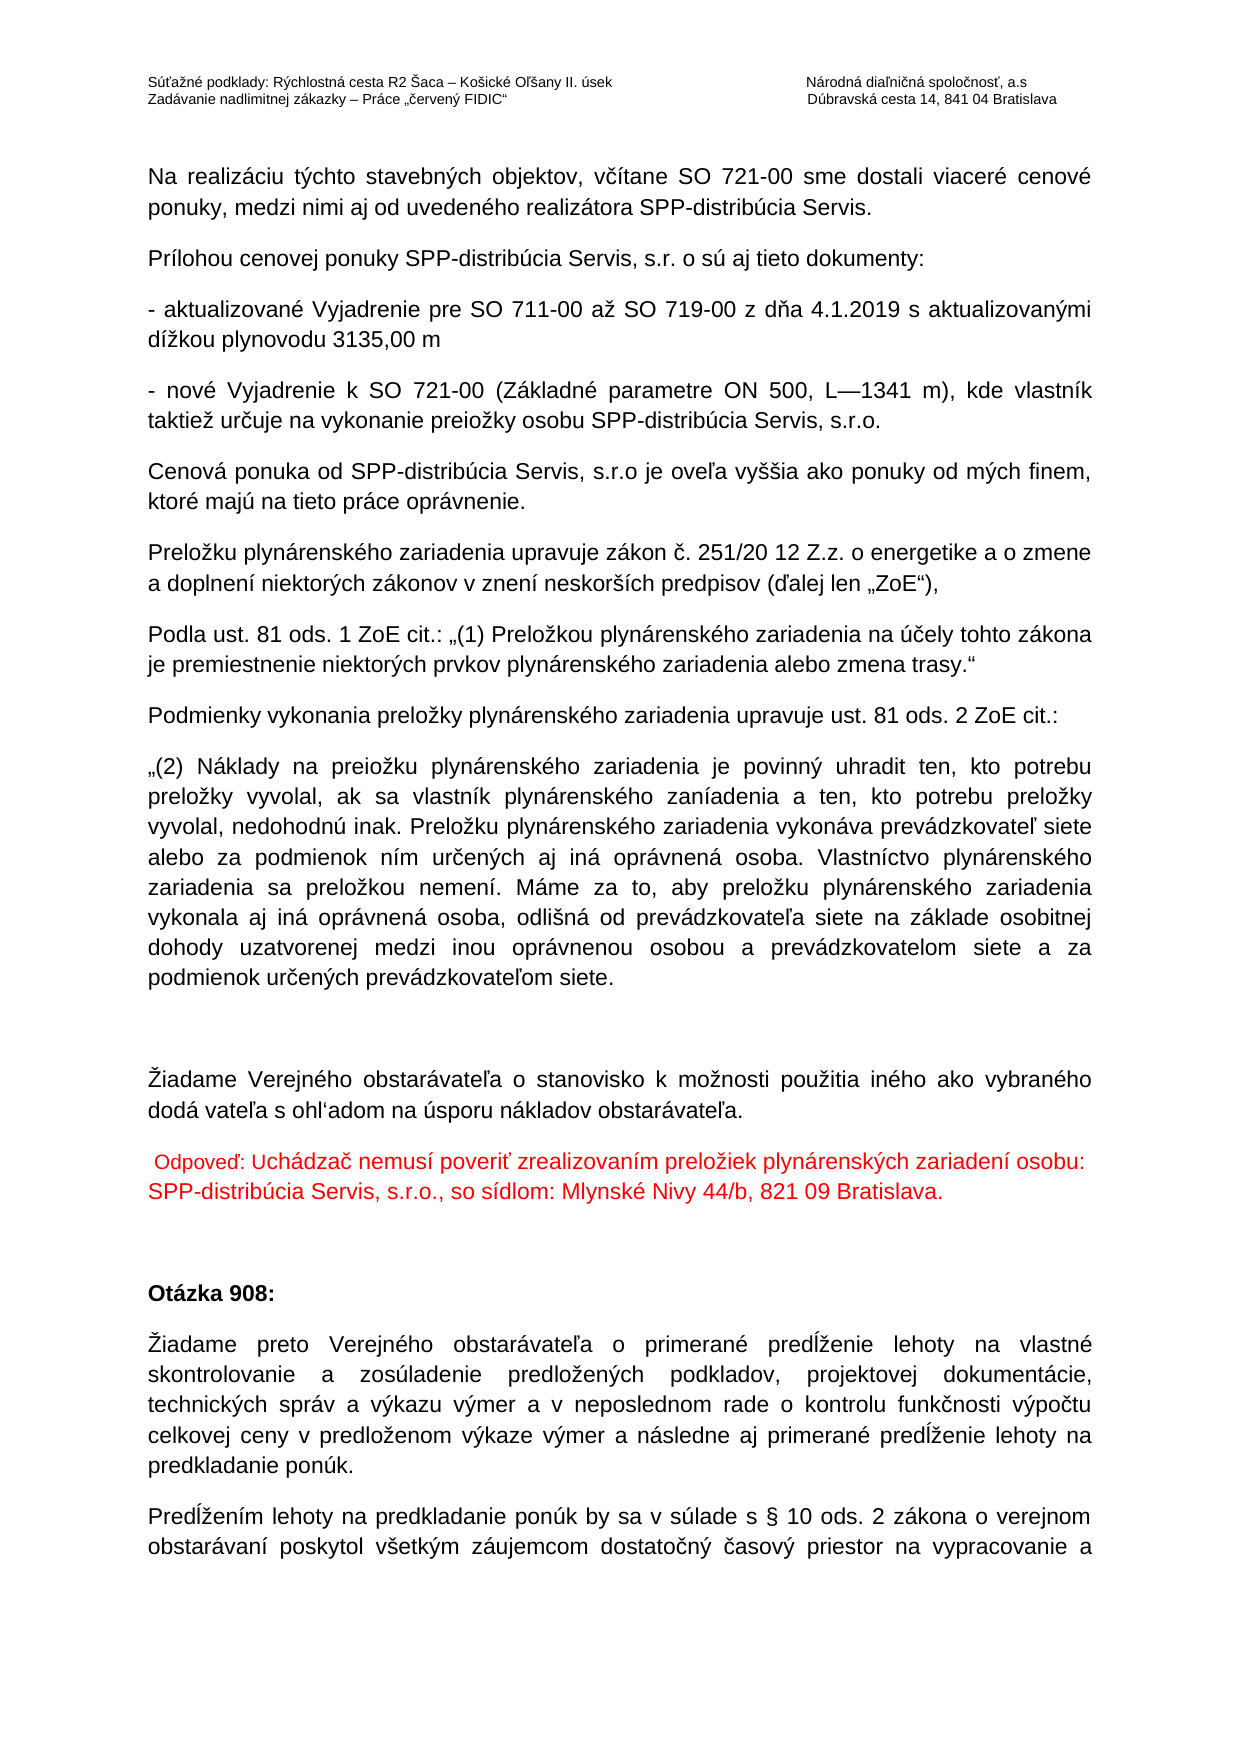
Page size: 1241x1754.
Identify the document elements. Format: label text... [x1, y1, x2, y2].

text Žiadame preto Verejného obstarávateľa o primerané predĺženie lehoty na vlastné skontrolovanie a zosúladenie predložených podkladov, projektovej dokumentácie, technických správ a výkazu výmer a v neposlednom rade o kontrolu funkčnosti výpočtu celkovej ceny v predloženom výkaze výmer a následne aj primerané predĺženie lehoty na predkladanie ponúk. [148, 1331, 1093, 1478]
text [148, 1503, 1093, 1559]
text Odpoveď: Uchádzač nemusí poveriť zrealizovaním preložiek plynárenských zariadení osobu: SPP-distribúcia Servis, s.r.o., so sídlom: Mlynské Nivy 44/b, 821 09 Bratislava. [148, 1148, 1093, 1204]
text Prílohou cenovej ponuky SPP-distribúcia Servis, s.r. o sú aj tieto dokumenty: [148, 244, 1093, 271]
text - nové Vyjadrenie k SO 721-00 (Základné parametre ON 500, L—1341 m), kde vlastník taktiež určuje na vykonanie preiožky osobu SPP-distribúcia Servis, s.r.o. [148, 377, 1093, 433]
text Žiadame Verejného obstarávateľa o stanovisko k možnosti použitia iného ako vybraného dodá vateľa s ohl‘adom na úsporu nákladov obstarávateľa. [148, 1066, 1093, 1123]
text Podmienky vykonania preložky plynárenského zariadenia upravuje ust. 81 ods. 2 ZoE cit.: [148, 702, 1093, 728]
text Podla ust. 81 ods. 1 ZoE cit.: „(1) Preložkou plynárenského zariadenia na účely tohto zákona je premiestnenie niektorých prvkov plynárenského zariadenia alebo zmena trasy.“ [148, 621, 1093, 677]
text Na realizáciu týchto stavebných objektov, včítane SO 721-00 sme dostali viaceré cenové ponuky, medzi nimi aj od uvedeného realizátora SPP-distribúcia Servis. [148, 163, 1093, 220]
text Cenová ponuka od SPP-distribúcia Servis, s.r.o je oveľa vyššia ako ponuky od mých finem, ktoré majú na tieto práce oprávnenie. [148, 458, 1093, 515]
text - aktualizované Vyjadrenie pre SO 711-00 až SO 719-00 z dňa 4.1.2019 s aktualizovanými dížkou plynovodu 3135,00 m [148, 296, 1093, 352]
text Preložku plynárenského zariadenia upravuje zákon č. 251/20 12 Z.z. o energetike a o zmene a doplnení niektorých zákonov v znení neskorších predpisov (ďalej len „ZoE“), [148, 539, 1093, 596]
text „(2) Náklady na preiožku plynárenského zariadenia je povinný uhradit ten, kto potrebu preložky vyvolal, ak sa vlastník plynárenského zaníadenia a ten, kto potrebu preložky vyvolal, nedohodnú inak. Preložku plynárenského zariadenia vykonáva prevádzkovateľ siete alebo za podmienok ním určených aj iná oprávnená osoba. Vlastníctvo plynárenského zariadenia sa preložkou nemení. Máme za to, aby preložku plynárenského zariadenia vykonala aj iná oprávnená osoba, odlišná od prevádzkovateľa siete na základe osobitnej dohody uzatvorenej medzi inou oprávnenou osobou a prevádzkovatelom siete a za podmienok určených prevádzkovateľom siete. [148, 753, 1093, 991]
text Otázka 908: [148, 1280, 1093, 1306]
